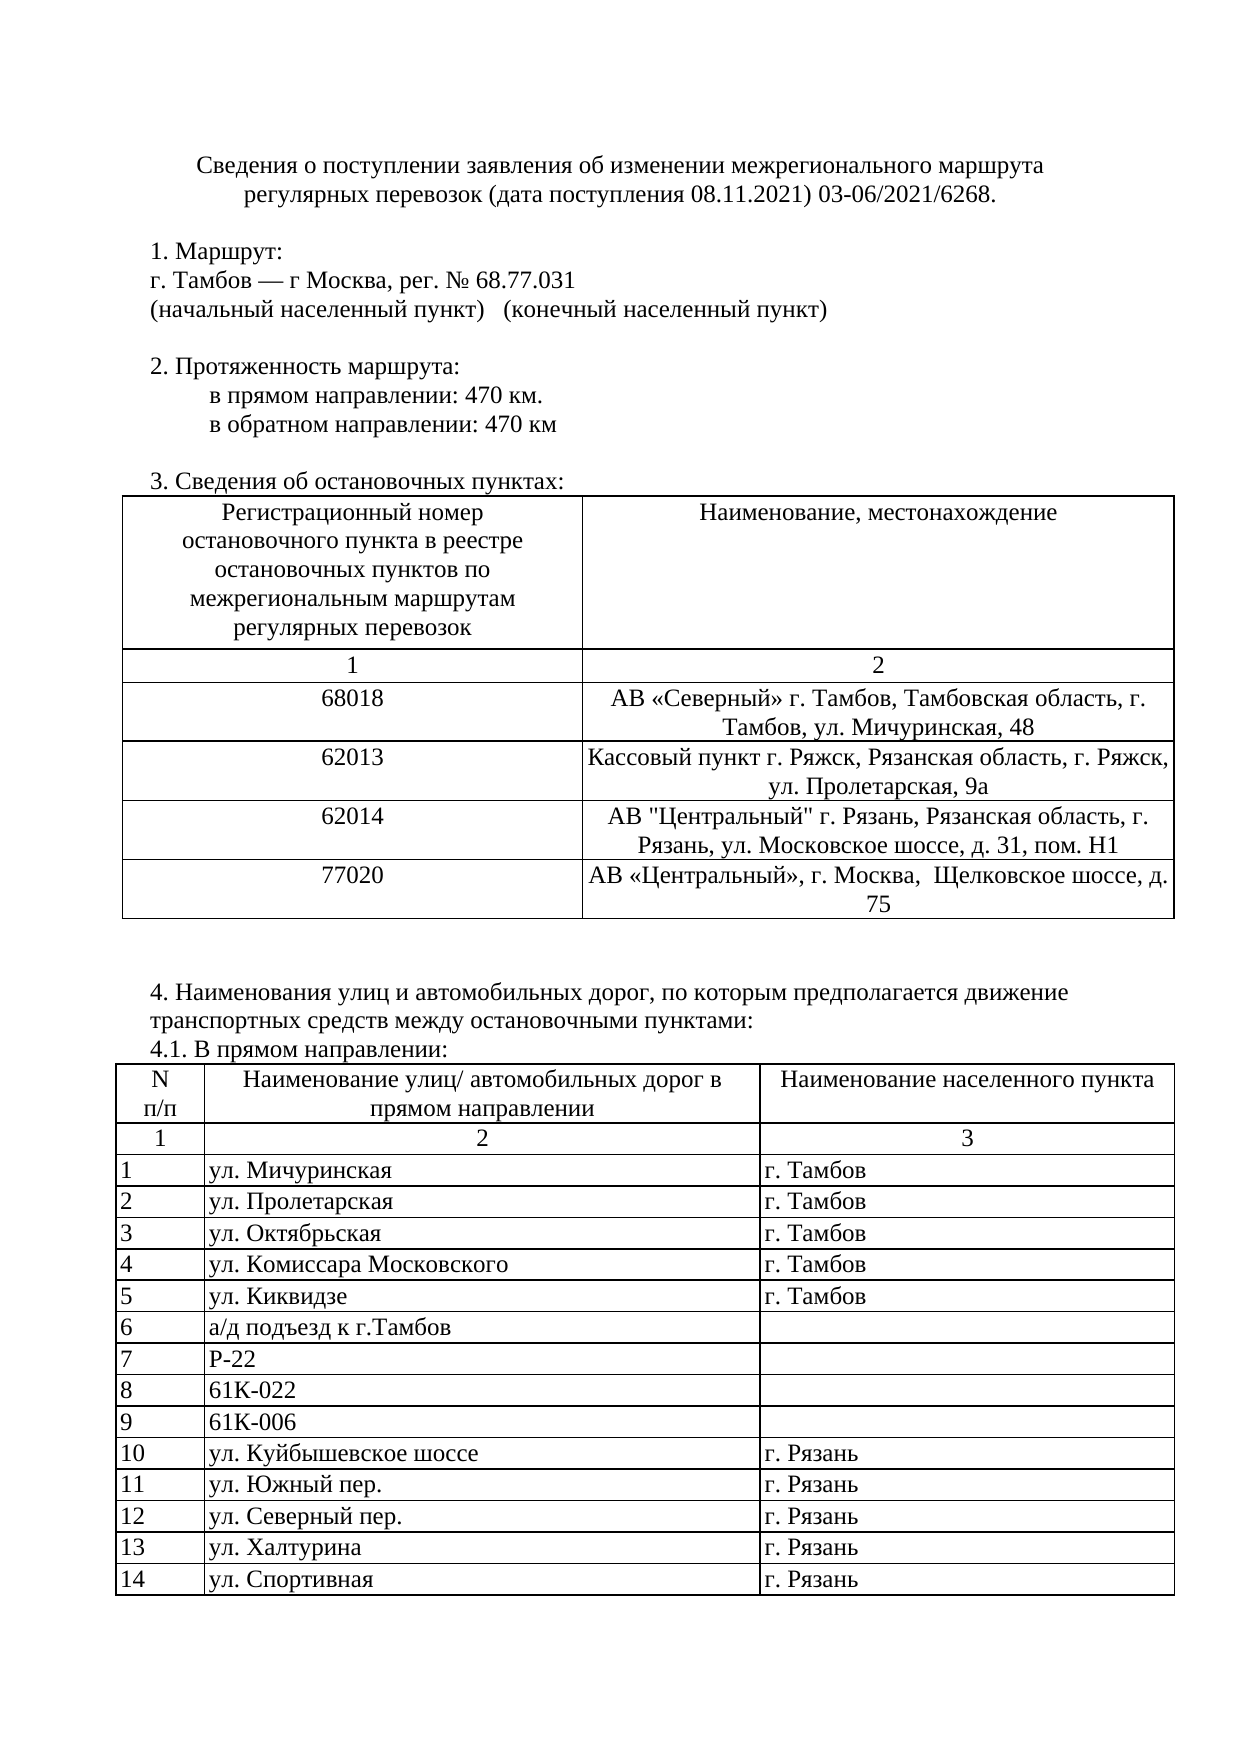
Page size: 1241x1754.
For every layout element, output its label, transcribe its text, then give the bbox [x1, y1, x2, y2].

table_cell 2 [117, 1187, 204, 1216]
text (начальный населенный пункт) (конечный населенный пункт) [150, 294, 1090, 322]
table_cell [761, 1375, 1174, 1405]
table_cell 1 [117, 1155, 204, 1185]
table_cell 61К-022 [205, 1375, 759, 1405]
table_cell г. Тамбов [761, 1187, 1174, 1216]
table_cell ул. Куйбышевское шоссе [205, 1438, 759, 1468]
table_cell 8 [117, 1375, 204, 1405]
table_cell 4 [117, 1250, 204, 1279]
table_cell ул. Спортивная [205, 1564, 759, 1594]
text г. Тамбов — г Москва, рег. № 68.77.031 [150, 265, 1090, 294]
table_cell г. Рязань [761, 1438, 1174, 1468]
table_cell ул. Пролетарская [205, 1187, 759, 1216]
table_cell АВ «Центральный», г. Москва, Щелковское шоссе, д. 75 [583, 860, 1173, 918]
table_cell Р-22 [205, 1344, 759, 1374]
table_cell 10 [117, 1438, 204, 1468]
table_cell 62013 [123, 742, 582, 799]
table_cell г. Рязань [761, 1533, 1174, 1562]
table_cell 11 [117, 1470, 204, 1499]
table_header N п/п [117, 1065, 204, 1122]
table_cell ул. Мичуринская [205, 1155, 759, 1185]
table_cell 77020 [123, 860, 582, 918]
table_cell Кассовый пункт г. Ряжск, Рязанская область, г. Ряжск, ул. Пролетарская, 9а [583, 742, 1173, 799]
table_cell г. Рязань [761, 1501, 1174, 1531]
table_cell г. Тамбов [761, 1250, 1174, 1279]
table_cell ул. Халтурина [205, 1533, 759, 1562]
table_cell а/д подъезд к г.Тамбов [205, 1312, 759, 1342]
table_cell 6 [117, 1312, 204, 1342]
table_cell г. Тамбов [761, 1281, 1174, 1311]
text 4. Наименования улиц и автомобильных дорог, по которым предполагается движение транспортных средств между остановочными пунктами: [150, 977, 1090, 1034]
table_header Наименование, местонахождение [583, 497, 1173, 648]
table_cell 5 [117, 1281, 204, 1311]
text в прямом направлении: 470 км. [150, 380, 1090, 409]
table_cell г. Рязань [761, 1564, 1174, 1594]
table_header Наименование улиц/ автомобильных дорог в прямом направлении [205, 1065, 759, 1122]
table_cell 62014 [123, 801, 582, 858]
table_cell ул. Северный пер. [205, 1501, 759, 1531]
table_cell [761, 1312, 1174, 1342]
table_cell 13 [117, 1533, 204, 1562]
table_cell 61К-006 [205, 1407, 759, 1437]
table_cell [761, 1407, 1174, 1437]
text 2. Протяженность маршрута: [150, 351, 1090, 380]
table_cell ул. Комиссара Московского [205, 1250, 759, 1279]
table_cell ул. Южный пер. [205, 1470, 759, 1499]
table_cell [761, 1344, 1174, 1374]
text 1. Маршрут: [150, 236, 1090, 265]
table_cell 68018 [123, 683, 582, 740]
table_cell ул. Киквидзе [205, 1281, 759, 1311]
table_cell г. Рязань [761, 1470, 1174, 1499]
table_cell 2 [583, 650, 1173, 681]
table_header Наименование населенного пункта [761, 1065, 1174, 1122]
table_cell 2 [205, 1124, 759, 1153]
table_cell 3 [117, 1218, 204, 1248]
table_cell 1 [123, 650, 582, 681]
table_cell 3 [761, 1124, 1174, 1153]
table_header Регистрационный номер остановочного пункта в реестре остановочных пунктов по межрегиональным маршрутам регулярных перевозок [123, 497, 582, 648]
table_cell АВ «Северный» г. Тамбов, Тамбовская область, г. Тамбов, ул. Мичуринская, 48 [583, 683, 1173, 740]
table_cell 14 [117, 1564, 204, 1594]
text 3. Сведения об остановочных пунктах: [150, 466, 1090, 495]
text 4.1. В прямом направлении: [150, 1034, 1090, 1063]
table_cell г. Тамбов [761, 1155, 1174, 1185]
text Сведения о поступлении заявления об изменении межрегионального маршрута регулярных перевозок (дата поступления 08.11.2021) 03-06/2021/6268. [150, 150, 1090, 207]
table_cell г. Тамбов [761, 1218, 1174, 1248]
table_cell АВ "Центральный" г. Рязань, Рязанская область, г. Рязань, ул. Московское шоссе, д. 31, пом. Н1 [583, 801, 1173, 858]
table_cell 1 [117, 1124, 204, 1153]
table_cell 7 [117, 1344, 204, 1374]
table_cell 12 [117, 1501, 204, 1531]
table_cell 9 [117, 1407, 204, 1437]
table_cell ул. Октябрьская [205, 1218, 759, 1248]
text в обратном направлении: 470 км [150, 409, 1090, 437]
